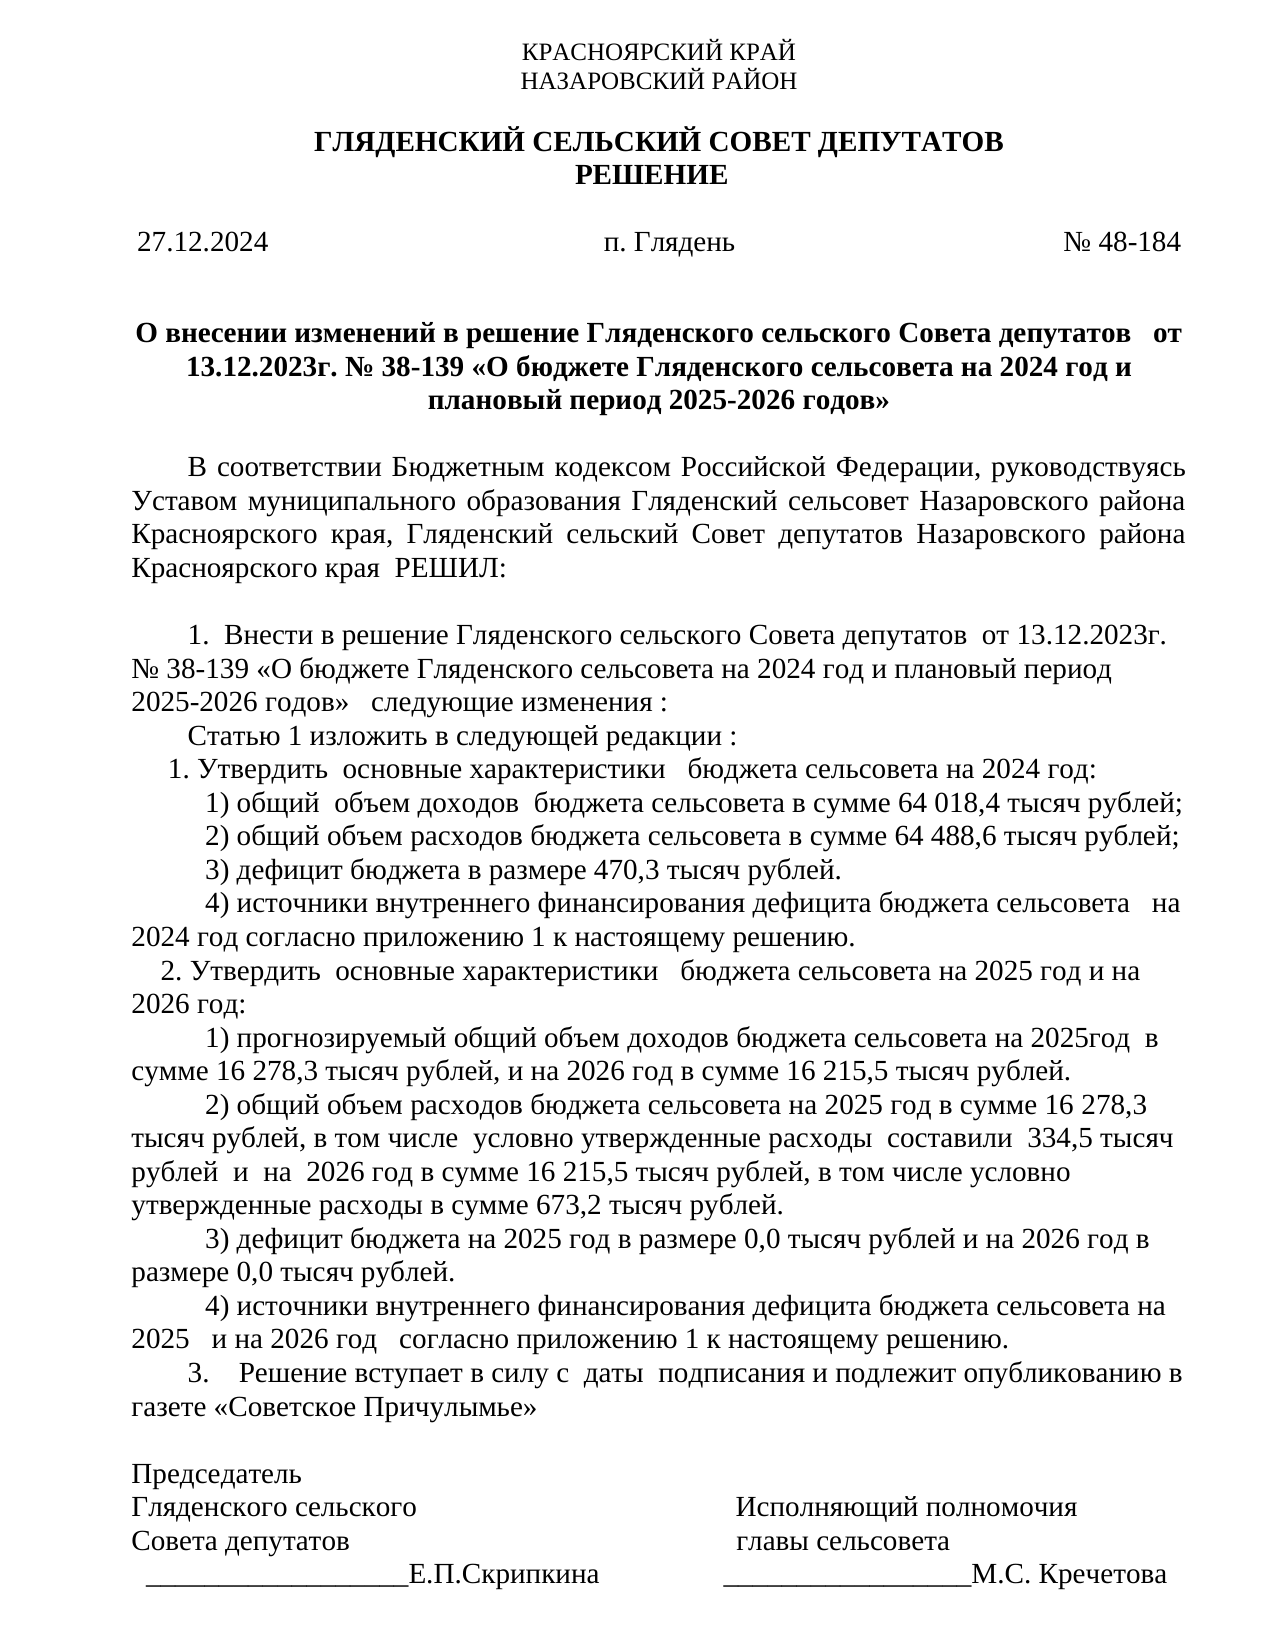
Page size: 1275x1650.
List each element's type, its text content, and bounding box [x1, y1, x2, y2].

text РЕШЕНИЕ [131, 157, 1186, 191]
text 2) общий объем расходов бюджета сельсовета в сумме 64 488,6 тысяч рублей; [131, 818, 1186, 852]
text __________________Е.П.Скрипкина _________________М.С. Кречетова [131, 1556, 1186, 1590]
text 3. Решение вступает в силу с даты подписания и подлежит опубликованию в газете «Советское Причулымье» [131, 1355, 1186, 1422]
text Гляденского сельского Исполняющий полномочия [131, 1489, 1186, 1523]
text Совета депутатов главы сельсовета [131, 1523, 1186, 1556]
text ГЛЯДЕНСКИЙ СЕЛЬСКИЙ СОВЕТ ДЕПУТАТОВ [131, 124, 1186, 157]
text КРАСНОЯРСКИЙ КРАЙ [131, 37, 1186, 66]
text Председатель [131, 1456, 1186, 1489]
text 1) прогнозируемый общий объем доходов бюджета сельсовета на 2025год в сумме 16 278,3 тысяч рублей, и на 2026 год в сумме 16 215,5 тысяч рублей. [131, 1020, 1186, 1087]
text 1) общий объем доходов бюджета сельсовета в сумме 64 018,4 тысяч рублей; [131, 785, 1186, 818]
text 1. Внести в решение Гляденского сельского Совета депутатов от 13.12.2023г. № 38-139 «О бюджете Гляденского сельсовета на 2024 год и плановый период 2025-2026 годов» следующие изменения : [131, 617, 1186, 718]
text 1. Утвердить основные характеристики бюджета сельсовета на 2024 год: [131, 751, 1186, 785]
text 2. Утвердить основные характеристики бюджета сельсовета на 2025 год и на 2026 год: [131, 953, 1186, 1020]
text 3) дефицит бюджета на 2025 год в размере 0,0 тысяч рублей и на 2026 год в размере 0,0 тысяч рублей. [131, 1221, 1186, 1288]
text 3) дефицит бюджета в размере 470,3 тысяч рублей. [131, 852, 1186, 886]
text 4) источники внутреннего финансирования дефицита бюджета сельсовета на 2024 год согласно приложению 1 к настоящему решению. [131, 886, 1186, 953]
title О внесении изменений в решение Гляденского сельского Совета депутатов от 13.12.2023г. № 38-139 «О бюджете Гляденского сельсовета на 2024 год и плановый период 2025-2026 годов» [131, 315, 1186, 416]
text В соответствии Бюджетным кодексом Российской Федерации, руководствуясь Уставом муниципального образования Гляденский сельсовет Назаровского района Красноярского края, Гляденский сельский Совет депутатов Назаровского района Красноярского края РЕШИЛ: [131, 449, 1186, 584]
text НАЗАРОВСКИЙ РАЙОН [131, 66, 1186, 95]
text Статью 1 изложить в следующей редакции : [131, 718, 1186, 751]
text 27.12.2024 п. Глядень № 48-184 [131, 224, 1186, 258]
text 2) общий объем расходов бюджета сельсовета на 2025 год в сумме 16 278,3 тысяч рублей, в том числе условно утвержденные расходы составили 334,5 тысяч рублей и на 2026 год в сумме 16 215,5 тысяч рублей, в том числе условно утвержденные расходы в сумме 673,2 тысяч рублей. [131, 1087, 1186, 1221]
text 4) источники внутреннего финансирования дефицита бюджета сельсовета на 2025 и на 2026 год согласно приложению 1 к настоящему решению. [131, 1288, 1186, 1355]
